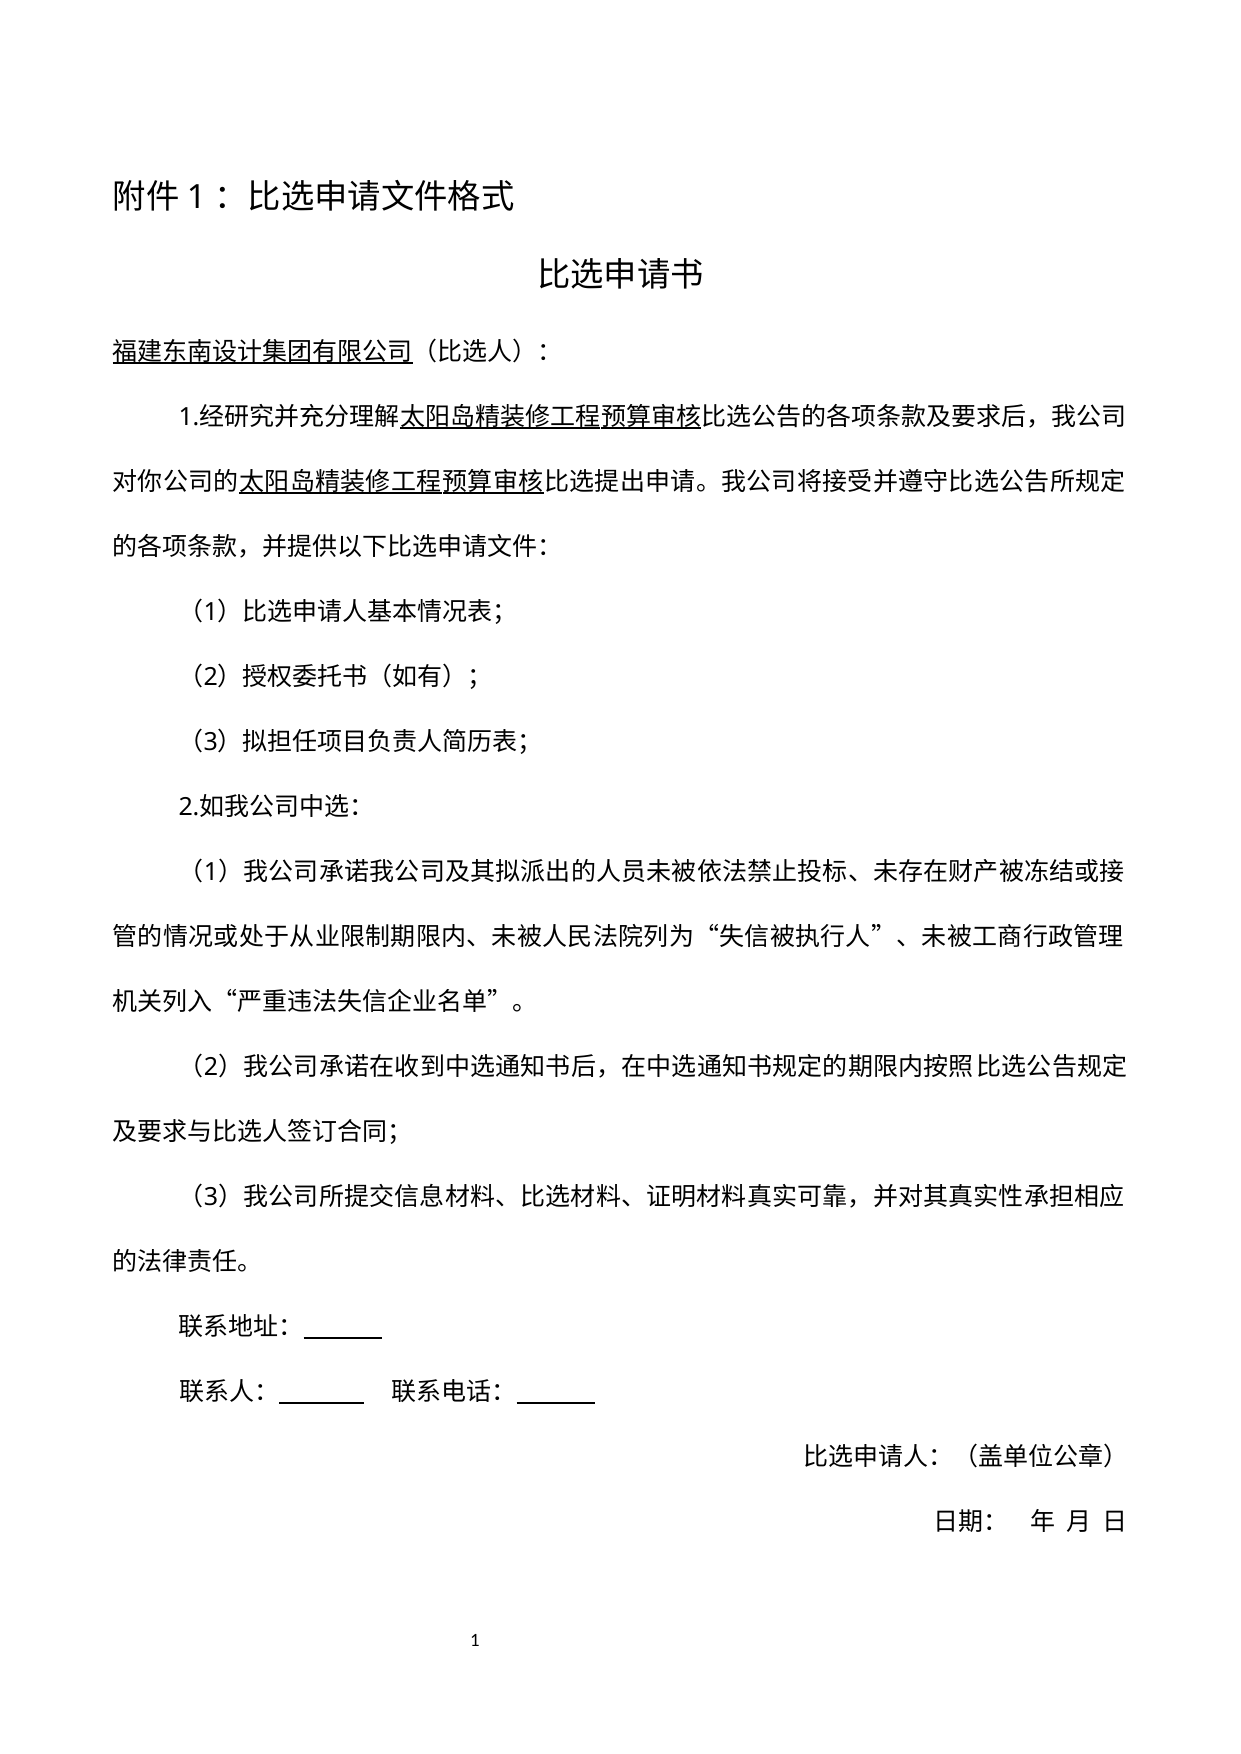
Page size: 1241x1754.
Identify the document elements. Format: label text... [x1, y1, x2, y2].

text （1）我公司承诺我公司及其拟派出的人员未被依法禁止投标、未存在财产被冻结或接管的情况或处于从业限制期限内、未被人民法院列为“失信被执行人”、未被工商行政管理机关列入“严重违法失信企业名单”。 [112, 837, 1128, 1032]
text 比选申请人：（盖单位公章） [112, 1422, 1128, 1487]
text 日期： 年 月 日 [112, 1487, 1128, 1552]
list 授权委托书（如有）； [112, 642, 1128, 707]
text （2）我公司承诺在收到中选通知书后，在中选通知书规定的期限内按照比选公告规定及要求与比选人签订合同； [112, 1032, 1128, 1162]
text 附件 1 ：比选申请文件格式 [112, 162, 1128, 227]
text 福建东南设计集团有限公司（比选人）： [112, 317, 1128, 382]
text 2.如我公司中选： [112, 772, 1128, 837]
list 拟担任项目负责人简历表； [112, 707, 1128, 772]
text （1）比选申请人基本情况表； [112, 577, 1128, 642]
text （3）我公司所提交信息材料、比选材料、证明材料真实可靠，并对其真实性承担相应的法律责任。 [112, 1162, 1128, 1292]
text 联系人： 联系电话： [112, 1357, 1128, 1422]
text 联系地址： [112, 1292, 1128, 1357]
text 比选申请书 [112, 239, 1128, 304]
text 1.经研究并充分理解太阳岛精装修工程预算审核比选公告的各项条款及要求后，我公司对你公司的太阳岛精装修工程预算审核比选提出申请。我公司将接受并遵守比选公告所规定的各项条款，并提供以下比选申请文件： [112, 382, 1128, 577]
